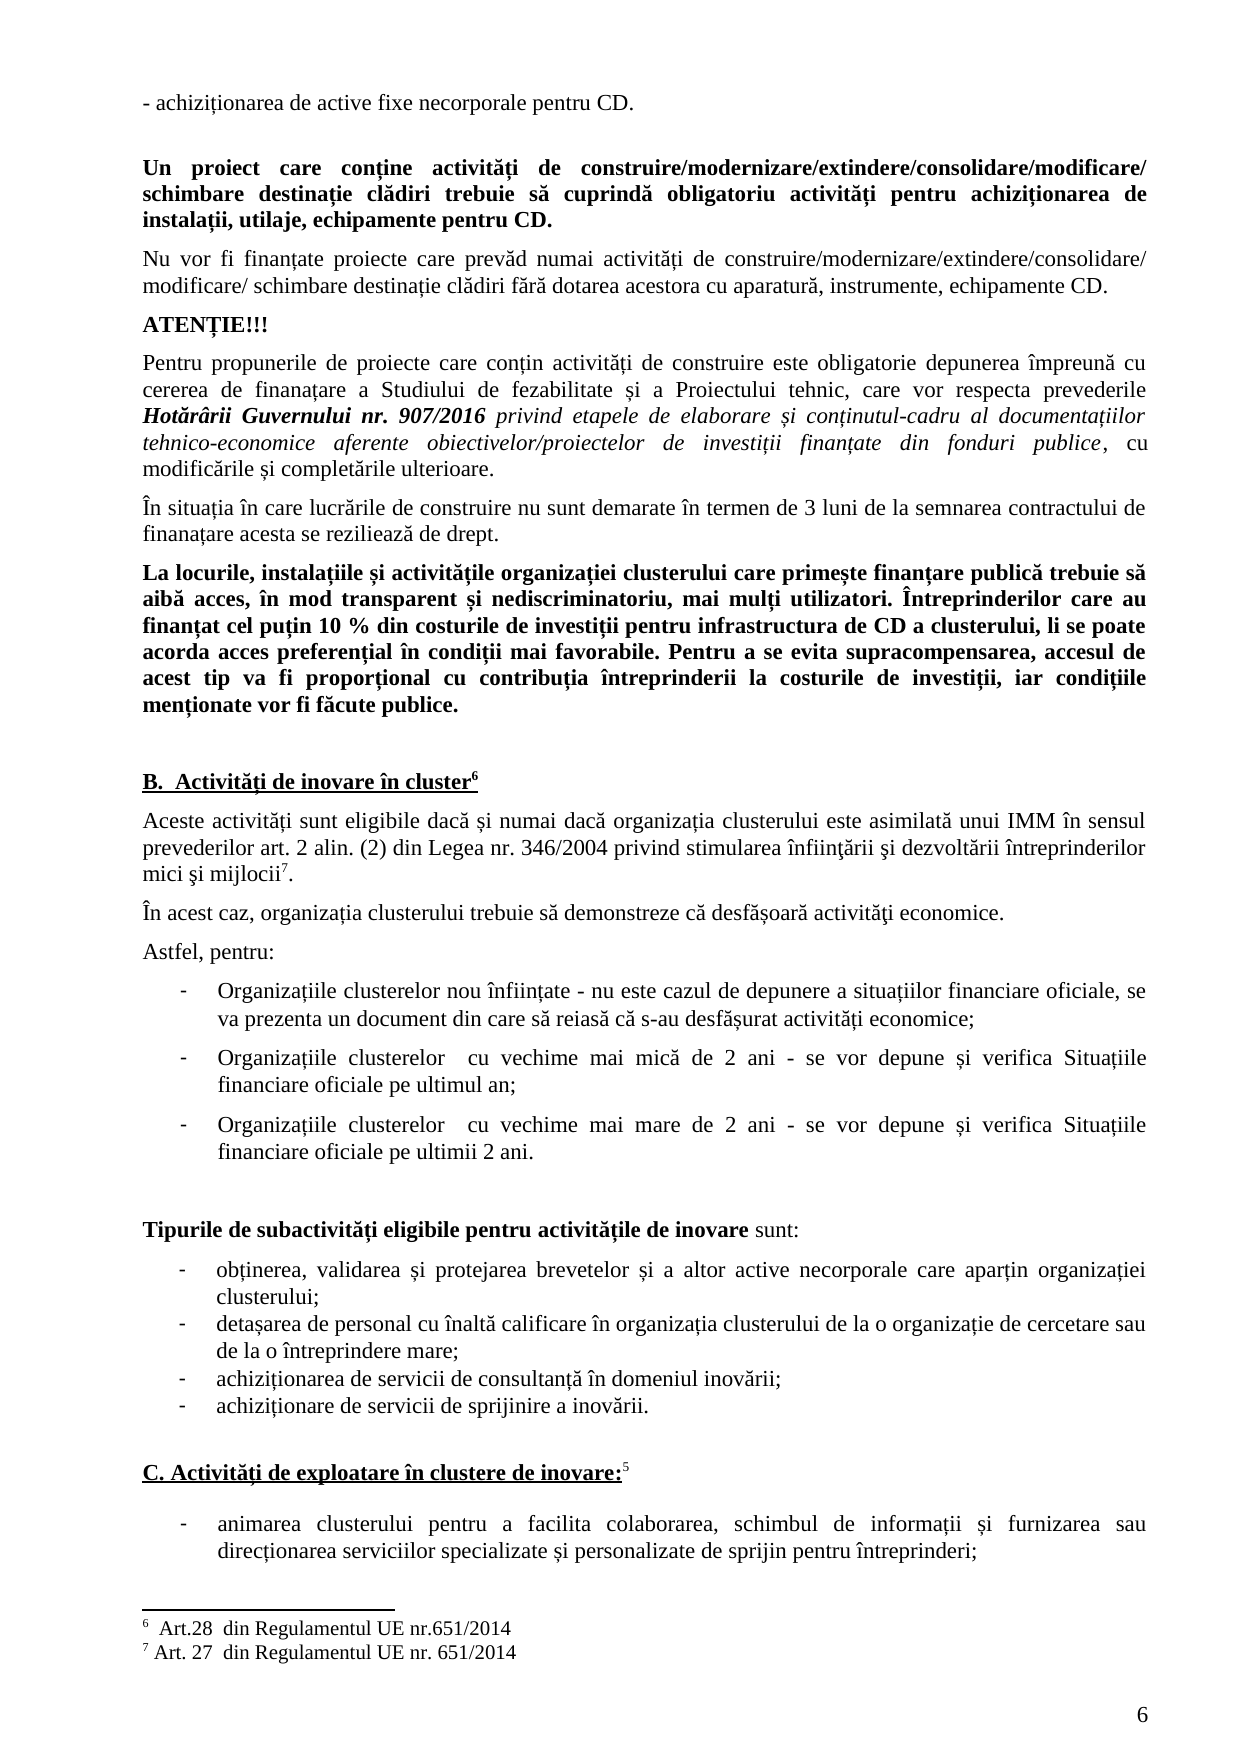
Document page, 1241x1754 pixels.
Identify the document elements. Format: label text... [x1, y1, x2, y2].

text Tipurile de subactivități eligibile pentru activitățile de inovare sunt: [142, 1216, 1148, 1242]
text În acest caz, organizația clusterului trebuie să demonstreze că desfășoară activităţi economice. [142, 899, 1148, 925]
list Organizațiile clusterelor nou înființate - nu este cazul de depunere a situațiilor financiare oficiale, se va prezenta un document din care să reiasă că s-au desfășurat activități economice; [180, 977, 1148, 1031]
text Pentru propunerile de proiecte care conțin activități de construire este obligatorie depunerea împreună cu cererea de finanațare a Studiului de fezabilitate și a Proiectului tehnic, care vor respecta prevederile Hotărârii Guvernului nr. 907/2016 privind etapele de elaborare și conținutul-cadru al documentațiilor tehnico-economice aferente obiectivelor/proiectelor de investiții finanțate din fonduri publice, cu modificările și completările ulterioare. [142, 349, 1148, 481]
text Astfel, pentru: [142, 938, 1148, 964]
text B. Activități de inovare în cluster [142, 768, 1148, 795]
text Aceste activități sunt eligibile dacă și numai dacă organizația clusterului este asimilată unui IMM în sensul prevederilor art. 2 alin. (2) din Legea nr. 346/2004 privind stimularea înfiinţării şi dezvoltării întreprinderilor mici şi mijlocii. [142, 807, 1148, 886]
list Organizațiile clusterelor cu vechime mai mare de 2 ani - se vor depune și verifica Situațiile financiare oficiale pe ultimii 2 ani. [180, 1110, 1148, 1165]
list detașarea de personal cu înaltă calificare în organizația clusterului de la o organizație de cercetare sau de la o întreprindere mare; [179, 1309, 1148, 1364]
text La locurile, instalațiile și activitățile organizației clusterului care primește finanțare publică trebuie să aibă acces, în mod transparent și nediscriminatoriu, mai mulți utilizatori. Întreprinderilor care au finanțat cel puțin 10 % din costurile de investiții pentru infrastructura de CD a clusterului, li se poate acorda acces preferențial în condiții mai favorabile. Pentru a se evita supracompensarea, accesul de acest tip va fi proporțional cu contribuția întreprinderii la costurile de investiții, iar condițiile menționate vor fi făcute publice. [142, 559, 1148, 717]
text În situația în care lucrările de construire nu sunt demarate în termen de 3 luni de la semnarea contractului de finanațare acesta se reziliează de drept. [142, 494, 1148, 546]
text C. Activități de exploatare în clustere de inovare:5 [142, 1458, 1148, 1485]
text ATENȚIE!!! [142, 311, 1148, 337]
text - achiziționarea de active fixe necorporale pentru CD. [142, 89, 1148, 115]
list obținerea, validarea și protejarea brevetelor și a altor active necorporale care aparțin organizației clusterului; [179, 1255, 1148, 1309]
text Un proiect care conține activități de construire/modernizare/extindere/consolidare/modificare/ schimbare destinație clădiri trebuie să cuprindă obligatoriu activități pentru achiziționarea de instalații, utilaje, echipamente pentru CD. [142, 154, 1148, 233]
list animarea clusterului pentru a facilita colaborarea, schimbul de informații și furnizarea sau direcționarea serviciilor specializate și personalizate de sprijin pentru întreprinderi; [180, 1509, 1148, 1564]
list achiziționarea de servicii de consultanță în domeniul inovării; [179, 1364, 1148, 1392]
list achiziționare de servicii de sprijinire a inovării. [179, 1392, 1148, 1420]
list Organizațiile clusterelor cu vechime mai mică de 2 ani - se vor depune și verifica Situațiile financiare oficiale pe ultimul an; [180, 1043, 1148, 1098]
text Nu vor fi finanțate proiecte care prevăd numai activități de construire/modernizare/extindere/consolidare/ modificare/ schimbare destinație clădiri fără dotarea acestora cu aparatură, instrumente, echipamente CD. [142, 245, 1148, 298]
